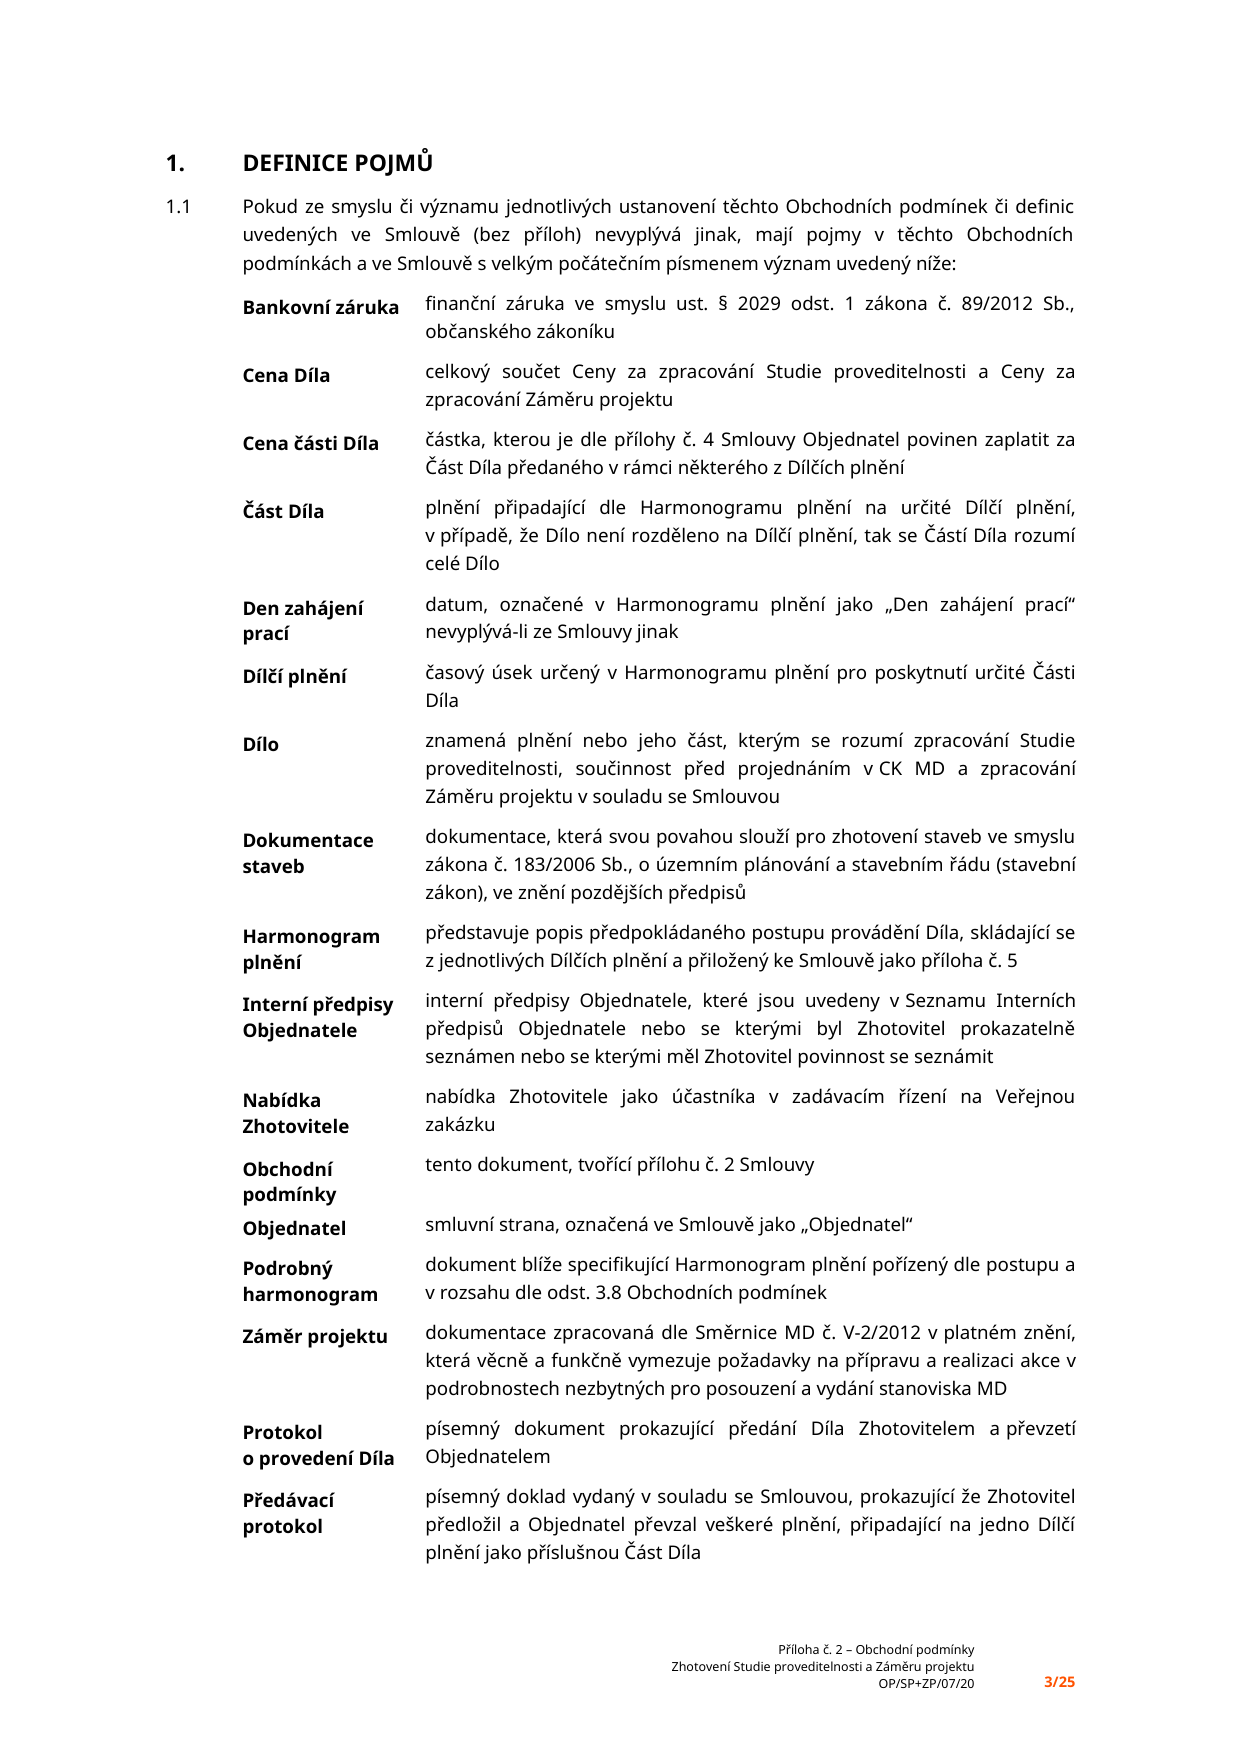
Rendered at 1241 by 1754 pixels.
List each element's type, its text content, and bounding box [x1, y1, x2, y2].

table_cell Protokol o provedení Díla [231, 1416, 414, 1484]
text definice pojmů [165, 147, 1075, 178]
table_cell Předávací protokol [231, 1484, 414, 1580]
table_cell Obchodní podmínky [231, 1152, 414, 1211]
table_header finanční záruka ve smyslu ust. § 2029 odst. 1 zákona č. 89/2012 Sb., občanského zákoníku [414, 290, 1087, 358]
table_cell Dílo [231, 727, 414, 823]
table_cell časový úsek určený v Harmonogramu plnění pro poskytnutí určité Části Díla [414, 659, 1087, 727]
table_cell Podrobný harmonogram [231, 1251, 414, 1319]
text Pokud ze smyslu či významu jednotlivých ustanovení těchto Obchodních podmínek či definic uvedených ve Smlouvě (bez příloh) nevyplývá jinak, mají pojmy v těchto Obchodních podmínkách a ve Smlouvě s velkým počátečním písmenem význam uvedený níže: [165, 194, 1075, 275]
table_cell dokument blíže specifikující Harmonogram plnění pořízený dle postupu a v rozsahu dle odst. 3.8 Obchodních podmínek [414, 1251, 1087, 1319]
table_cell smluvní strana, označená ve Smlouvě jako „Objednatel“ [414, 1211, 1087, 1251]
table_cell Cena části Díla [231, 427, 414, 495]
table_cell částka, kterou je dle přílohy č. 4 Smlouvy Objednatel povinen zaplatit za Část Díla předaného v rámci některého z Dílčích plnění [414, 427, 1087, 495]
table_cell představuje popis předpokládaného postupu provádění Díla, skládající se z jednotlivých Dílčích plnění a přiložený ke Smlouvě jako příloha č. 5 [414, 919, 1087, 987]
table_header Bankovní záruka [231, 290, 414, 358]
table_cell dokumentace, která svou povahou slouží pro zhotovení staveb ve smyslu zákona č. 183/2006 Sb., o územním plánování a stavebním řádu (stavební zákon), ve znění pozdějších předpisů [414, 823, 1087, 919]
table_cell písemný doklad vydaný v souladu se Smlouvou, prokazující že Zhotovitel předložil a Objednatel převzal veškeré plnění, připadající na jedno Dílčí plnění jako příslušnou Část Díla [414, 1484, 1087, 1580]
table_cell interní předpisy Objednatele, které jsou uvedeny v Seznamu Interních předpisů Objednatele nebo se kterými byl Zhotovitel prokazatelně seznámen nebo se kterými měl Zhotovitel povinnost se seznámit [414, 988, 1087, 1084]
table_cell Den zahájení prací [231, 591, 414, 659]
table_cell dokumentace zpracovaná dle Směrnice MD č. V-2/2012 v platném znění, která věcně a funkčně vymezuje požadavky na přípravu a realizaci akce v podrobnostech nezbytných pro posouzení a vydání stanoviska MD [414, 1319, 1087, 1416]
table_cell Cena Díla [231, 359, 414, 427]
table_cell plnění připadající dle Harmonogramu plnění na určité Dílčí plnění, v případě, že Dílo není rozděleno na Dílčí plnění, tak se Částí Díla rozumí celé Dílo [414, 495, 1087, 591]
table_cell Dílčí plnění [231, 659, 414, 727]
table_cell nabídka Zhotovitele jako účastníka v zadávacím řízení na Veřejnou zakázku [414, 1084, 1087, 1152]
table_cell znamená plnění nebo jeho část, kterým se rozumí zpracování Studie proveditelnosti, součinnost před projednáním v CK MD a zpracování Záměru projektu v souladu se Smlouvou [414, 727, 1087, 823]
table_cell Část Díla [231, 495, 414, 591]
table_cell Nabídka Zhotovitele [231, 1084, 414, 1152]
table_cell Interní předpisy Objednatele [231, 988, 414, 1084]
table_cell Objednatel [231, 1211, 414, 1251]
table_cell Harmonogram plnění [231, 919, 414, 987]
table_cell Záměr projektu [231, 1319, 414, 1416]
table_cell datum, označené v Harmonogramu plnění jako „Den zahájení prací“ nevyplývá-li ze Smlouvy jinak [414, 591, 1087, 659]
table_cell celkový součet Ceny za zpracování Studie proveditelnosti a Ceny za zpracování Záměru projektu [414, 359, 1087, 427]
table_cell tento dokument, tvořící přílohu č. 2 Smlouvy [414, 1152, 1087, 1211]
table_cell Dokumentace staveb [231, 823, 414, 919]
table_cell písemný dokument prokazující předání Díla Zhotovitelem a převzetí Objednatelem [414, 1416, 1087, 1484]
